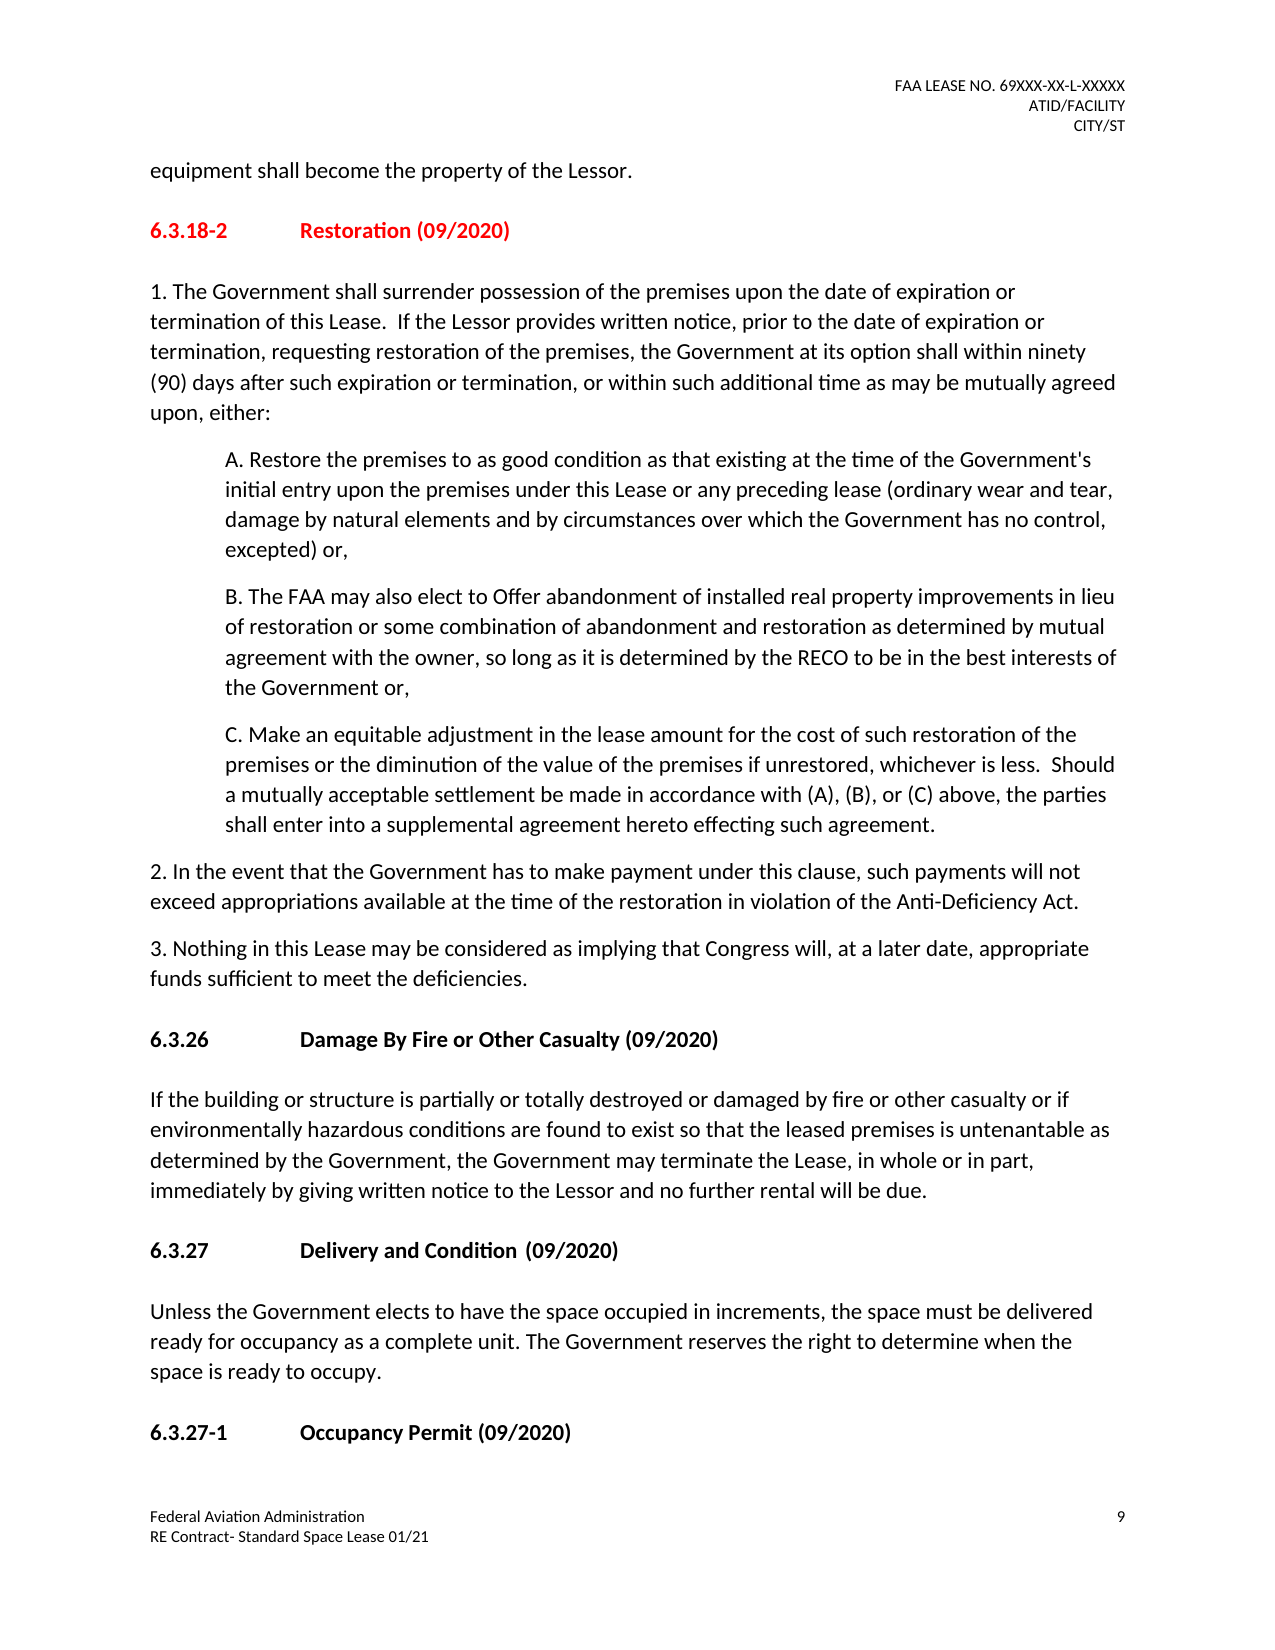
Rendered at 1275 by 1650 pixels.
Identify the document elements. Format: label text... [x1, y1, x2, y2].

text A. Restore the premises to as good condition as that existing at the time of the Government's initial entry upon the premises under this Lease or any preceding lease (ordinary wear and tear, damage by natural elements and by circumstances over which the Government has no control, excepted) or, [225, 445, 1125, 563]
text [150, 934, 1125, 1476]
text 2. In the event that the Government has to make payment under this clause, such payments will not exceed appropriations available at the time of the restoration in violation of the Anti-Deficiency Act. [150, 857, 1125, 916]
text C. Make an equitable adjustment in the lease amount for the cost of such restoration of the premises or the diminution of the value of the premises if unrestored, whichever is less. Should a mutually acceptable settlement be made in accordance with (A), (B), or (C) above, the parties shall enter into a supplemental agreement hereto effecting such agreement. [225, 720, 1125, 838]
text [150, 156, 1125, 426]
text B. The FAA may also elect to Offer abandonment of installed real property improvements in lieu of restoration or some combination of abandonment and restoration as determined by mutual agreement with the owner, so long as it is determined by the RECO to be in the best interests of the Government or, [225, 582, 1125, 701]
